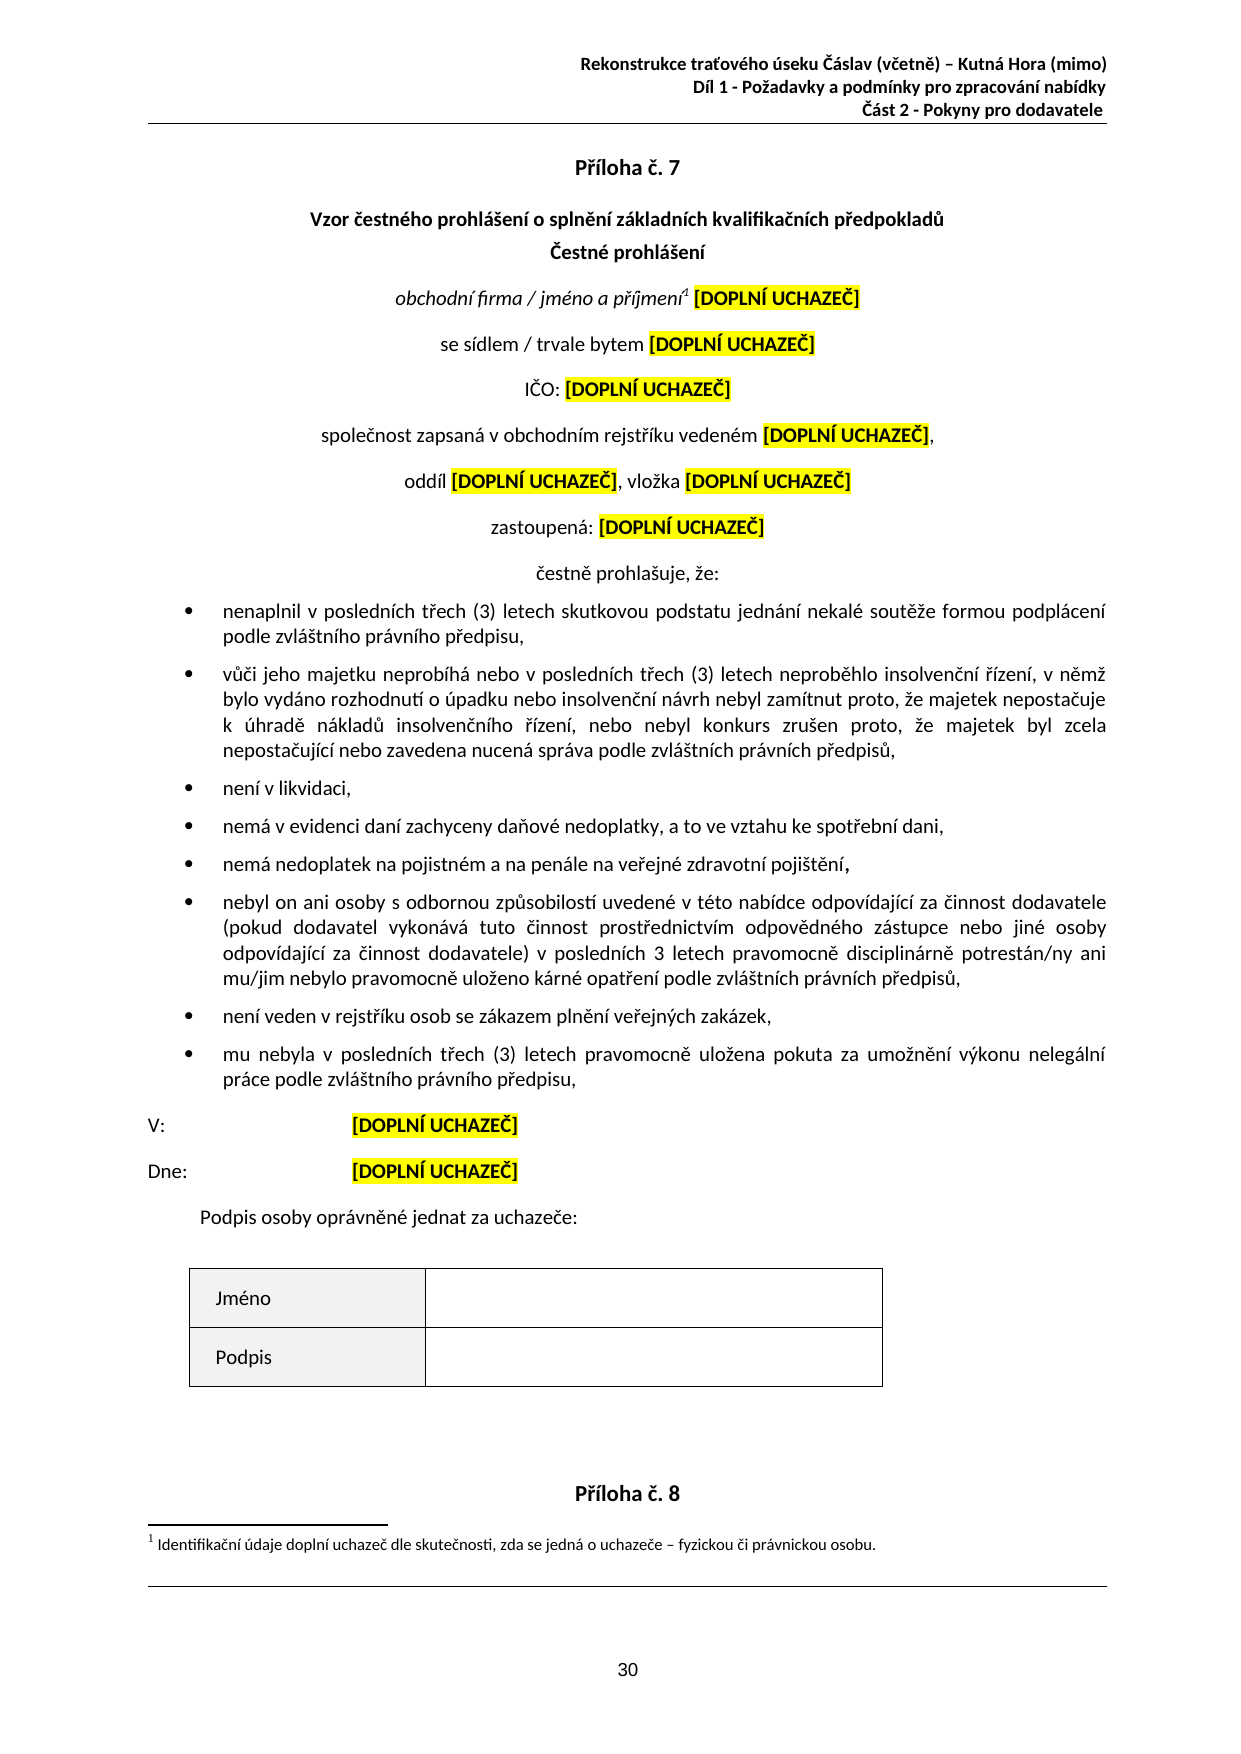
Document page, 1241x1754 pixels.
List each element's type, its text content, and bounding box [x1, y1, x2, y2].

text zastoupená: [DOPLNÍ UCHAZEČ] [148, 506, 1107, 539]
text obchodní firma / jméno a příjmení [DOPLNÍ UCHAZEČ] [148, 277, 1107, 310]
text IČO: [DOPLNÍ UCHAZEČ] [148, 369, 1107, 402]
text Vzor čestného prohlášení o splnění základních kvalifikačních předpokladů [148, 206, 1107, 231]
table_cell [DOPLNÍ UCHAZEČ] [266, 1150, 1096, 1196]
text oddíl [DOPLNÍ UCHAZEČ], vložka [DOPLNÍ UCHAZEČ] [148, 460, 1107, 494]
list nebyl on ani osoby s odbornou způsobilostí uvedené v této nabídce odpovídající za činnost dodavatele (pokud dodavatel vykonává tuto činnost prostřednictvím odpovědného zástupce nebo jiné osoby odpovídající za činnost dodavatele) v posledních 3 letech pravomocně disciplinárně potrestán/ny ani mu/jim nebylo pravomocně uloženo kárné opatření podle zvláštních právních předpisů, [185, 889, 1107, 991]
list vůči jeho majetku neprobíhá nebo v posledních třech (3) letech neproběhlo insolvenční řízení, v němž bylo vydáno rozhodnutí o úpadku nebo insolvenční návrh nebyl zamítnut proto, že majetek nepostačuje k úhradě nákladů insolvenčního řízení, nebo nebyl konkurs zrušen proto, že majetek byl zcela nepostačující nebo zavedena nucená správa podle zvláštních právních předpisů, [185, 661, 1107, 763]
list není v likvidaci, [185, 775, 1107, 801]
text čestně prohlašuje, že: [148, 552, 1107, 585]
list není veden v rejstříku osob se zákazem plnění veřejných zakázek, [185, 1003, 1107, 1029]
table_cell Dne: [136, 1150, 266, 1196]
text Podpis osoby oprávněné jednat za uchazeče: [162, 1196, 1107, 1229]
list nemá v evidenci daní zachyceny daňové nedoplatky, a to ve vztahu ke spotřební dani, [185, 813, 1107, 839]
list nenaplnil v posledních třech (3) letech skutkovou podstatu jednání nekalé soutěže formou podplácení podle zvláštního právního předpisu, [185, 598, 1107, 649]
text společnost zapsaná v obchodním rejstříku vedeném [DOPLNÍ UCHAZEČ], [148, 414, 1107, 448]
text Čestné prohlášení [148, 231, 1107, 264]
text se sídlem / trvale bytem [DOPLNÍ UCHAZEČ] [148, 323, 1107, 356]
text Příloha č. 7 [148, 153, 1107, 181]
list nemá nedoplatek na pojistném a na penále na veřejné zdravotní pojištění, [185, 851, 1107, 877]
list mu nebyla v posledních třech (3) letech pravomocně uložena pokuta za umožnění výkonu nelegální práce podle zvláštního právního předpisu, [185, 1041, 1107, 1092]
table_header V: [136, 1105, 266, 1150]
table_header [DOPLNÍ UCHAZEČ] [266, 1105, 1096, 1150]
text Příloha č. 8 [148, 1479, 1107, 1507]
table_header [166, 1242, 1052, 1387]
